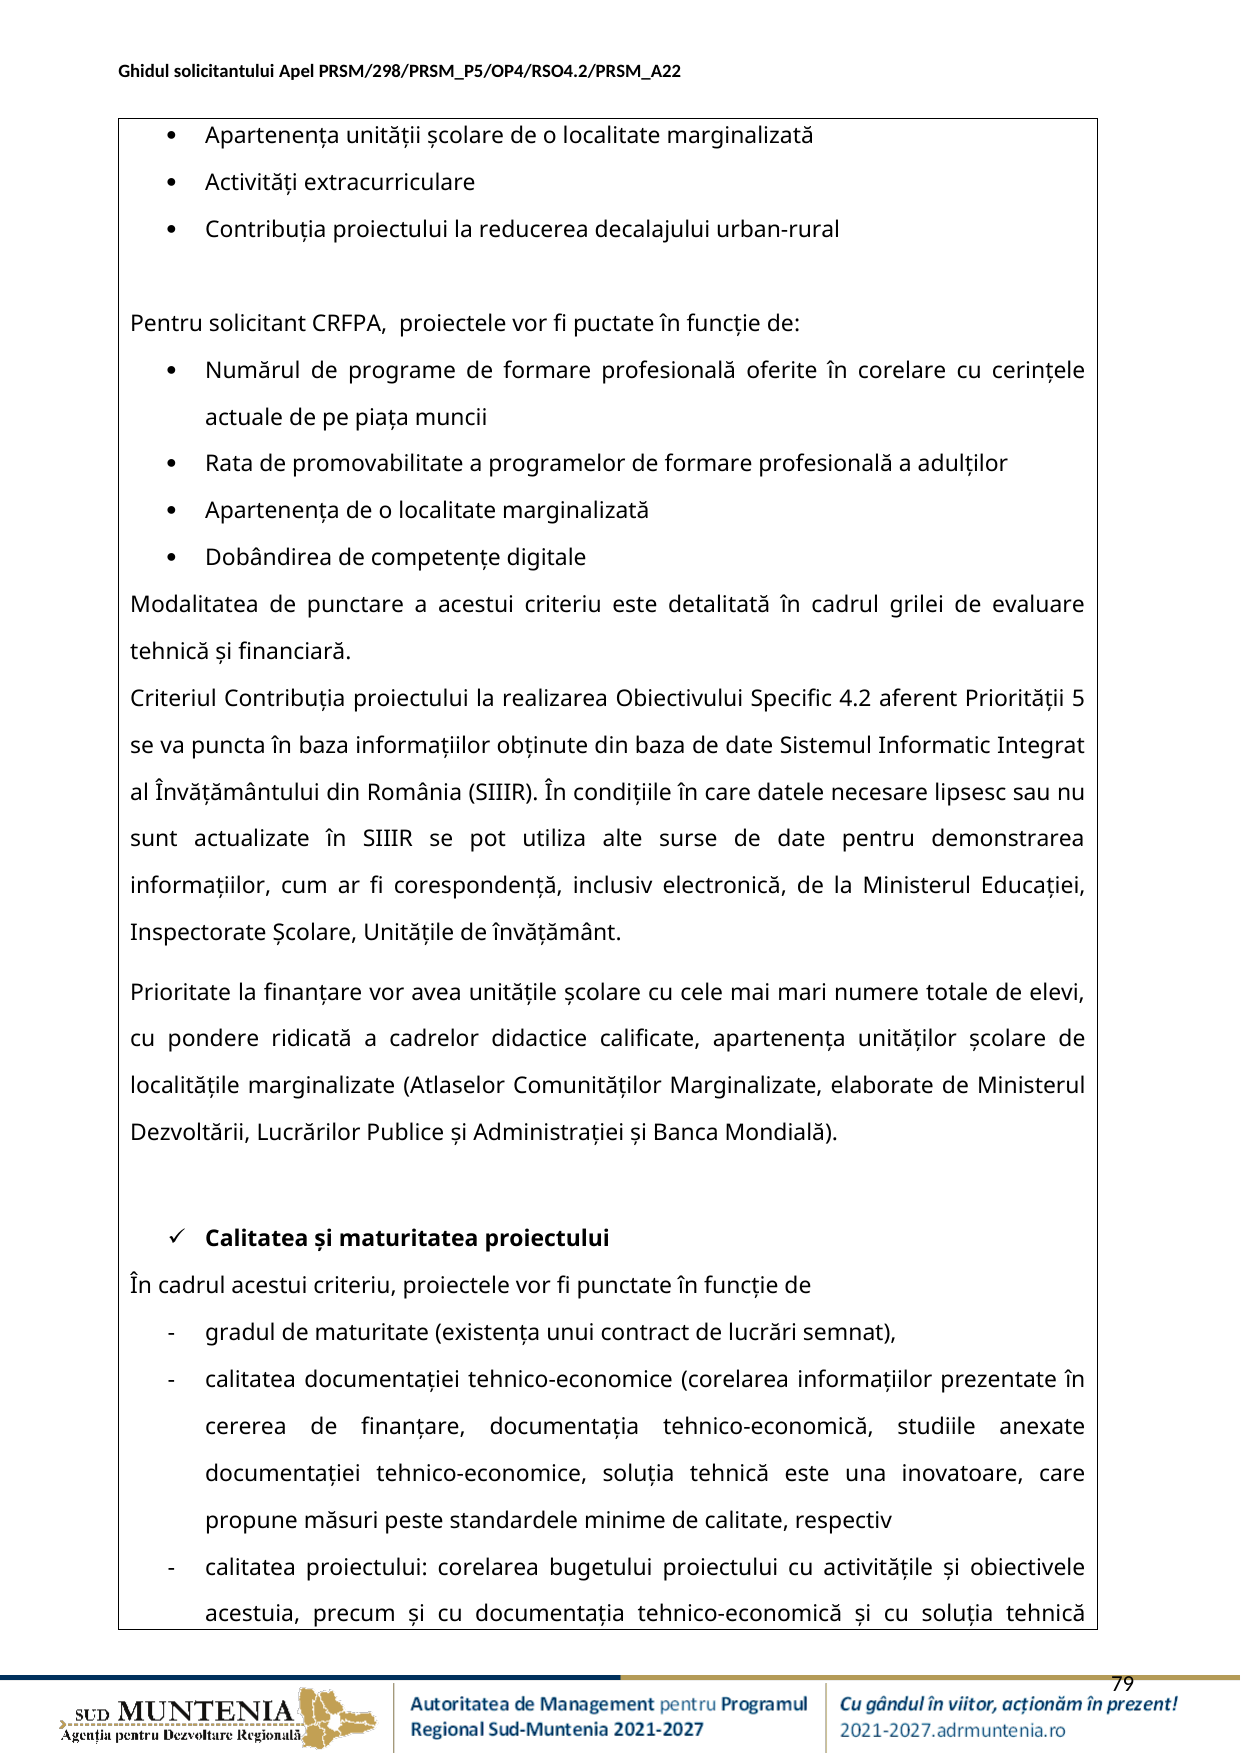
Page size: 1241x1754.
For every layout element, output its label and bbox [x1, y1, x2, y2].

table_header [119, 119, 1097, 1628]
picture [0, 1675, 1241, 1754]
